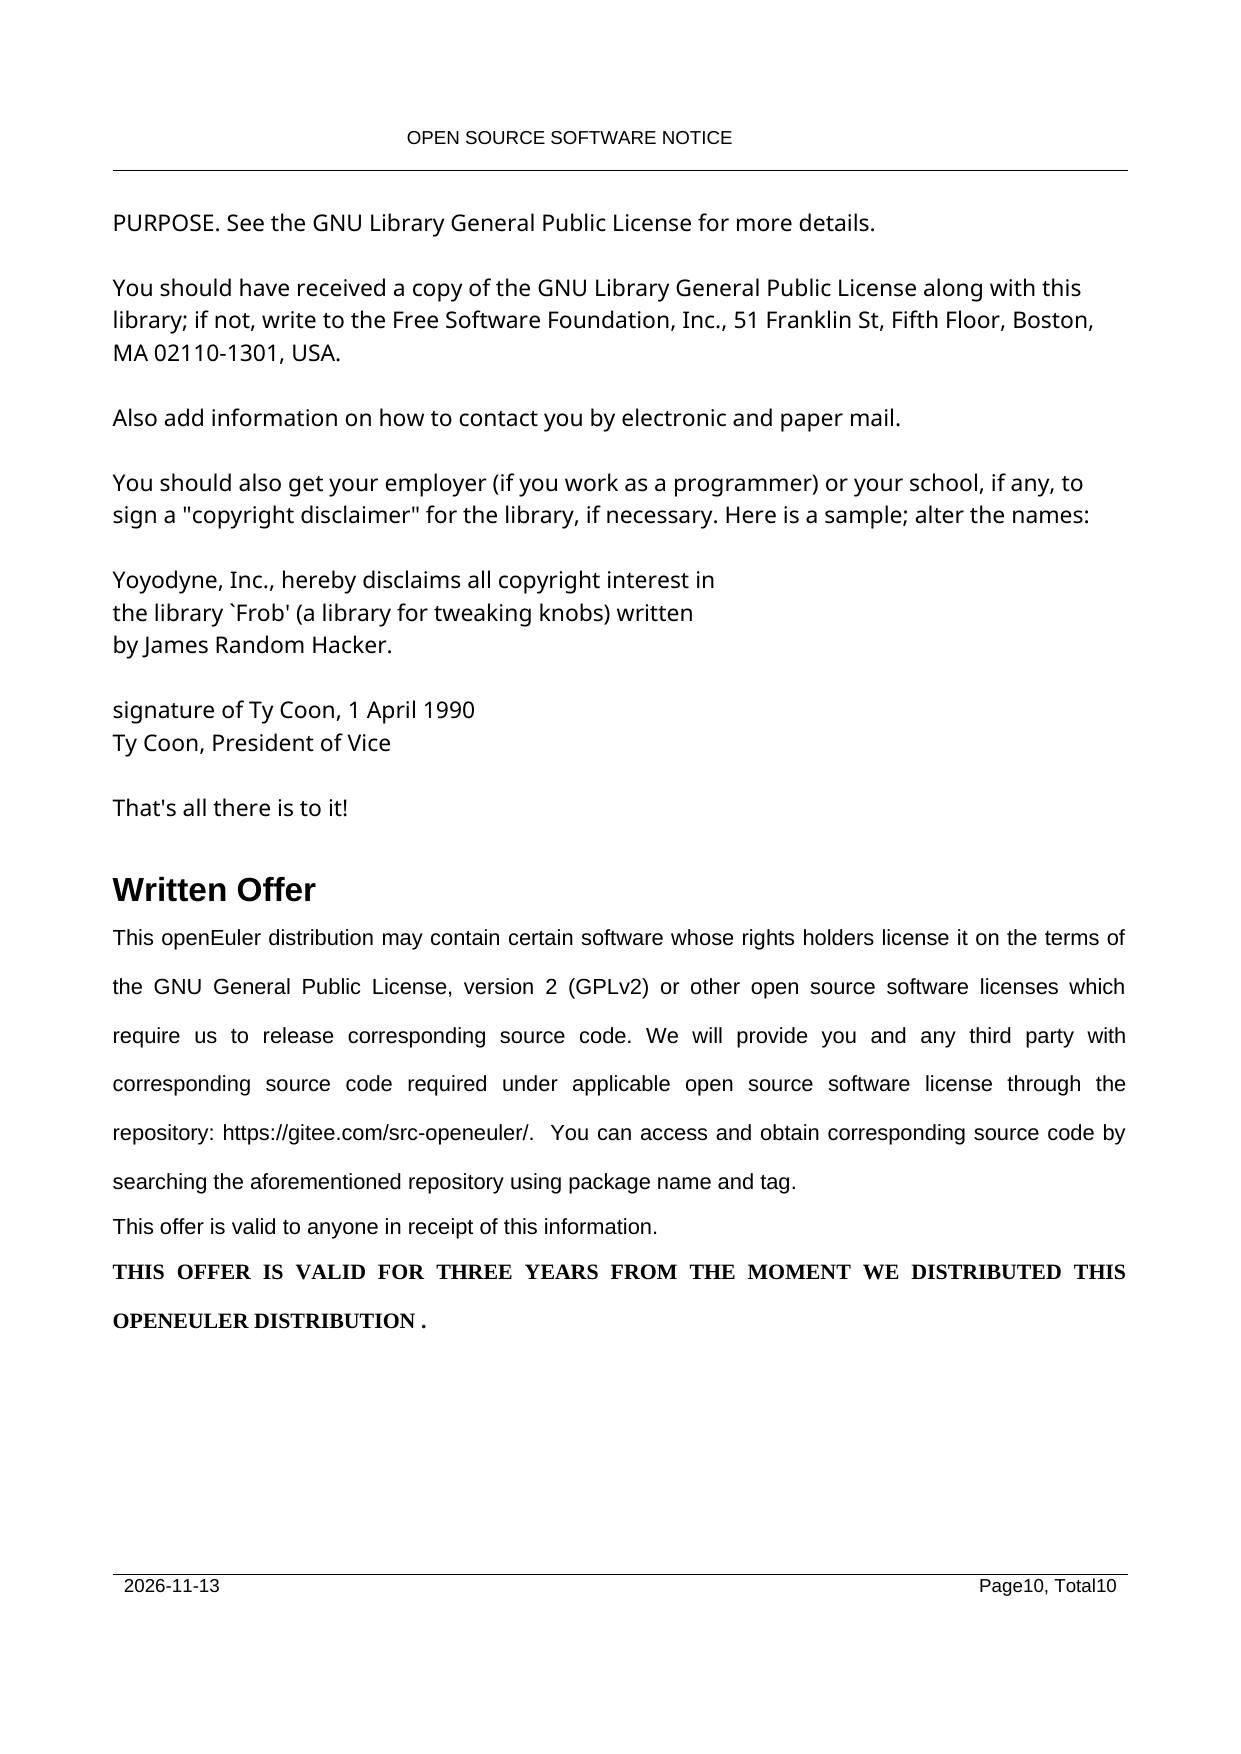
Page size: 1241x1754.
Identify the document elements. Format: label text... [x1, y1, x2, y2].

text the library `Frob' (a library for tweaking knobs) written [112, 596, 1128, 629]
text THIS OFFER IS VALID FOR THREE YEARS FROM THE MOMENT WE DISTRIBUTED THIS OPENEULER DISTRIBUTION . [112, 1255, 1128, 1337]
text That's all there is to it! [112, 791, 1128, 856]
text Yoyodyne, Inc., hereby disclaims all copyright interest in [112, 564, 1128, 596]
text Ty Coon, President of Vice [112, 726, 1128, 759]
text You should have received a copy of the GNU Library General Public License along with this library; if not, write to the Free Software Foundation, Inc., 51 Franklin St, Fifth Floor, Boston, MA 02110-1301, USA. [112, 271, 1128, 369]
text Also add information on how to contact you by electronic and paper mail. [112, 401, 1128, 434]
text You should also get your employer (if you work as a programmer) or your school, if any, to sign a "copyright disclaimer" for the library, if necessary. Here is a sample; alter the names: [112, 466, 1128, 531]
text signature of Ty Coon, 1 April 1990 [112, 694, 1128, 726]
text This offer is valid to anyone in receipt of this information. [112, 1210, 1128, 1243]
text Written Offer [112, 856, 1128, 921]
text by James Random Hacker. [112, 629, 1128, 661]
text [112, 206, 1128, 239]
text This openEuler distribution may contain certain software whose rights holders license it on the terms of the GNU General Public License, version 2 (GPLv2) or other open source software licenses which require us to release corresponding source code. We will provide you and any third party with corresponding source code required under applicable open source software license through the repository: https://gitee.com/src-openeuler/. You can access and obtain corresponding source code by searching the aforementioned repository using package name and tag. [112, 921, 1128, 1198]
